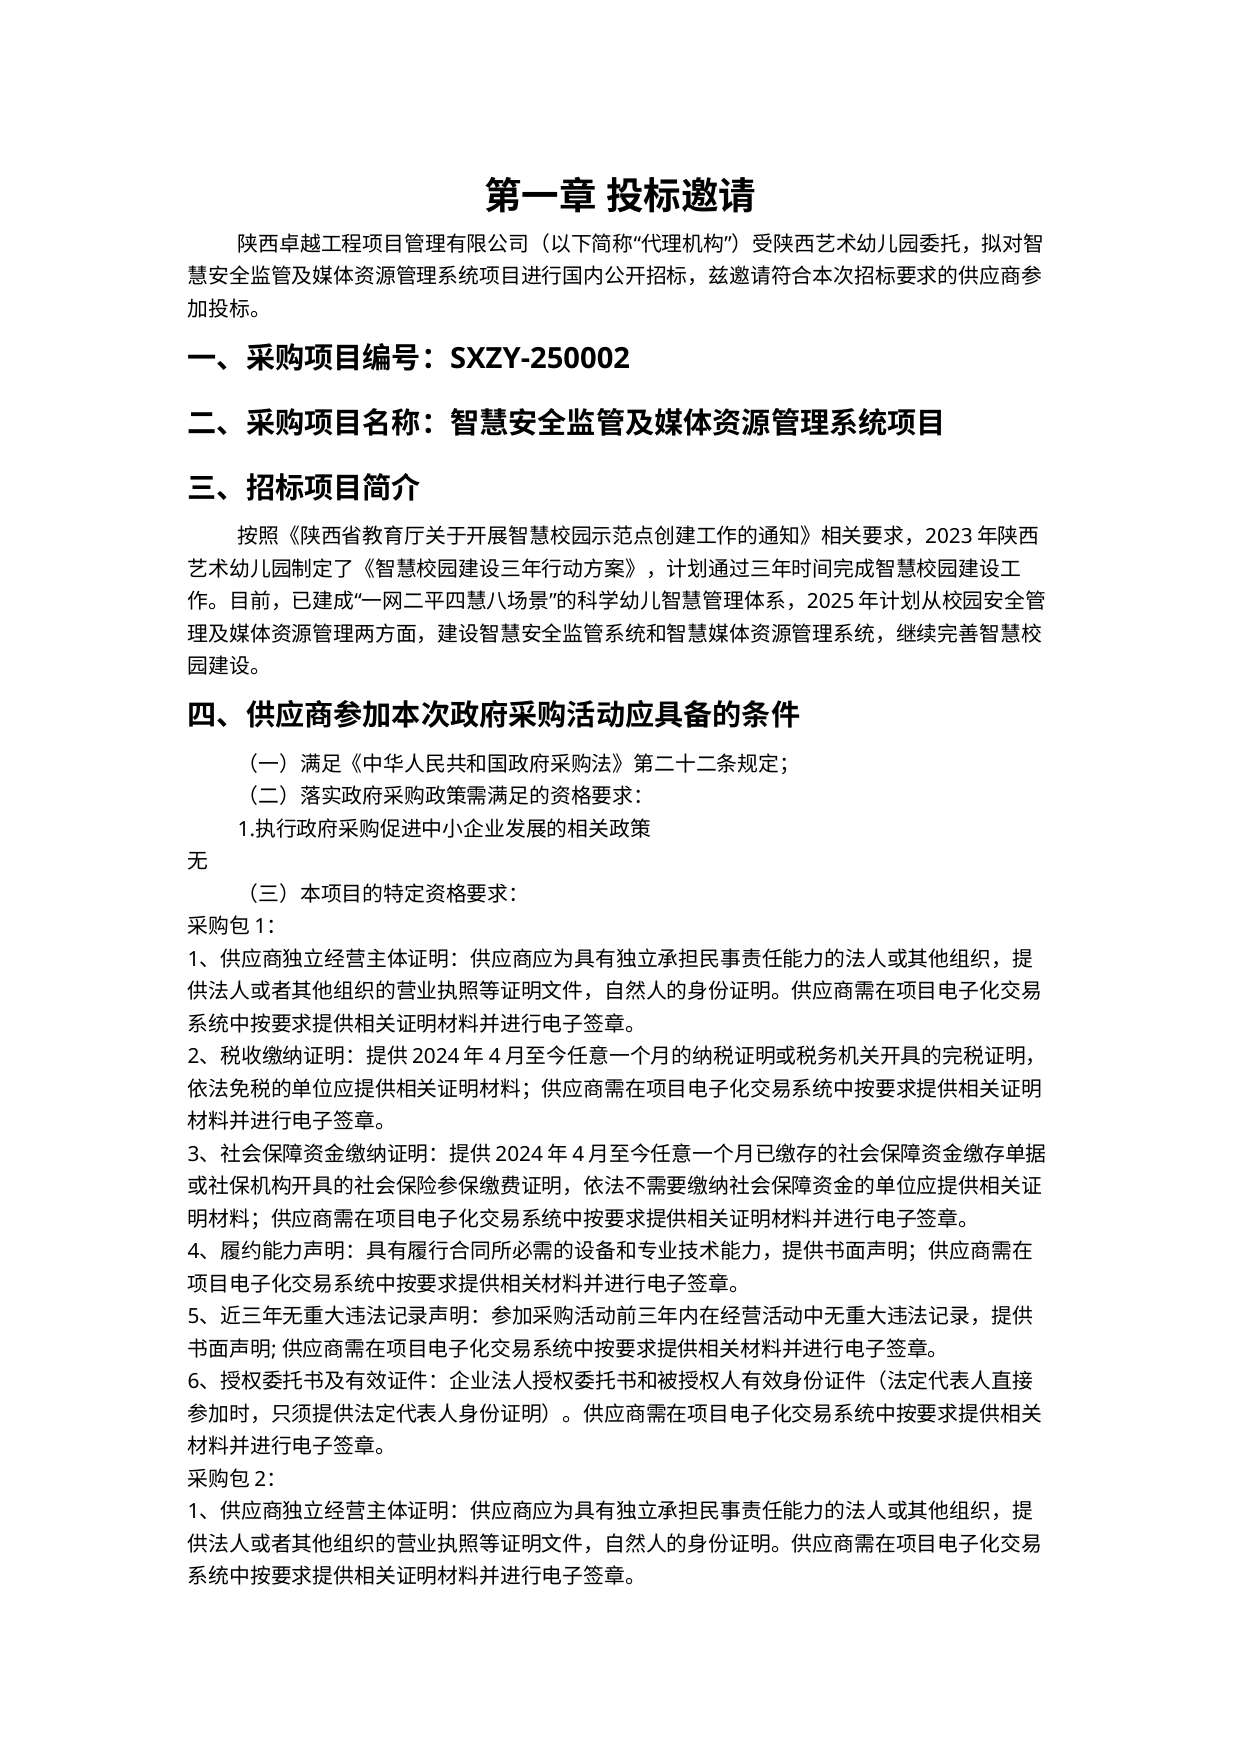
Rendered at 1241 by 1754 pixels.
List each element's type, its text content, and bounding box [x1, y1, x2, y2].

text 三、招标项目简介 [187, 454, 1053, 519]
text 二、采购项目名称：智慧安全监管及媒体资源管理系统项目 [187, 389, 1053, 454]
text 采购包2： [187, 1462, 1053, 1494]
text 1.执行政府采购促进中小企业发展的相关政策 [187, 812, 1053, 844]
text （一）满足《中华人民共和国政府采购法》第二十二条规定； [187, 747, 1053, 779]
text 1、供应商独立经营主体证明：供应商应为具有独立承担民事责任能力的法人或其他组织，提供法人或者其他组织的营业执照等证明文件，自然人的身份证明。供应商需在项目电子化交易系统中按要求提供相关证明材料并进行电子签章。 [187, 1494, 1053, 1592]
text （二）落实政府采购政策需满足的资格要求： [187, 779, 1053, 812]
text 一、采购项目编号：SXZY-250002 [187, 324, 1053, 389]
text 采购包1： [187, 909, 1053, 942]
text 5、近三年无重大违法记录声明：参加采购活动前三年内在经营活动中无重大违法记录，提供书面声明; 供应商需在项目电子化交易系统中按要求提供相关材料并进行电子签章。 [187, 1299, 1053, 1364]
text 4、履约能力声明：具有履行合同所必需的设备和专业技术能力，提供书面声明；供应商需在项目电子化交易系统中按要求提供相关材料并进行电子签章。 [187, 1234, 1053, 1299]
text 2、税收缴纳证明：提供2024年4月至今任意一个月的纳税证明或税务机关开具的完税证明，依法免税的单位应提供相关证明材料；供应商需在项目电子化交易系统中按要求提供相关证明材料并进行电子签章。 [187, 1039, 1053, 1137]
text 按照《陕西省教育厅关于开展智慧校园示范点创建工作的通知》相关要求，2023年陕西艺术幼儿园制定了《智慧校园建设三年行动方案》，计划通过三年时间完成智慧校园建设工作。目前，已建成“一网二平四慧八场景”的科学幼儿智慧管理体系，2025年计划从校园安全管理及媒体资源管理两方面，建设智慧安全监管系统和智慧媒体资源管理系统，继续完善智慧校园建设。 [187, 519, 1053, 682]
text （三）本项目的特定资格要求： [187, 877, 1053, 909]
text 3、社会保障资金缴纳证明：提供2024年4月至今任意一个月已缴存的社会保障资金缴存单据或社保机构开具的社会保险参保缴费证明，依法不需要缴纳社会保障资金的单位应提供相关证明材料；供应商需在项目电子化交易系统中按要求提供相关证明材料并进行电子签章。 [187, 1137, 1053, 1234]
text 6、授权委托书及有效证件：企业法人授权委托书和被授权人有效身份证件（法定代表人直接参加时，只须提供法定代表人身份证明）。供应商需在项目电子化交易系统中按要求提供相关材料并进行电子签章。 [187, 1364, 1053, 1462]
text 无 [187, 844, 1053, 877]
text 四、供应商参加本次政府采购活动应具备的条件 [187, 682, 1053, 747]
text 陕西卓越工程项目管理有限公司（以下简称“代理机构”）受陕西艺术幼儿园委托，拟对智慧安全监管及媒体资源管理系统项目进行国内公开招标，兹邀请符合本次招标要求的供应商参加投标。 [187, 227, 1053, 324]
text 第一章 投标邀请 [187, 162, 1053, 227]
text 1、供应商独立经营主体证明：供应商应为具有独立承担民事责任能力的法人或其他组织，提供法人或者其他组织的营业执照等证明文件，自然人的身份证明。供应商需在项目电子化交易系统中按要求提供相关证明材料并进行电子签章。 [187, 942, 1053, 1039]
